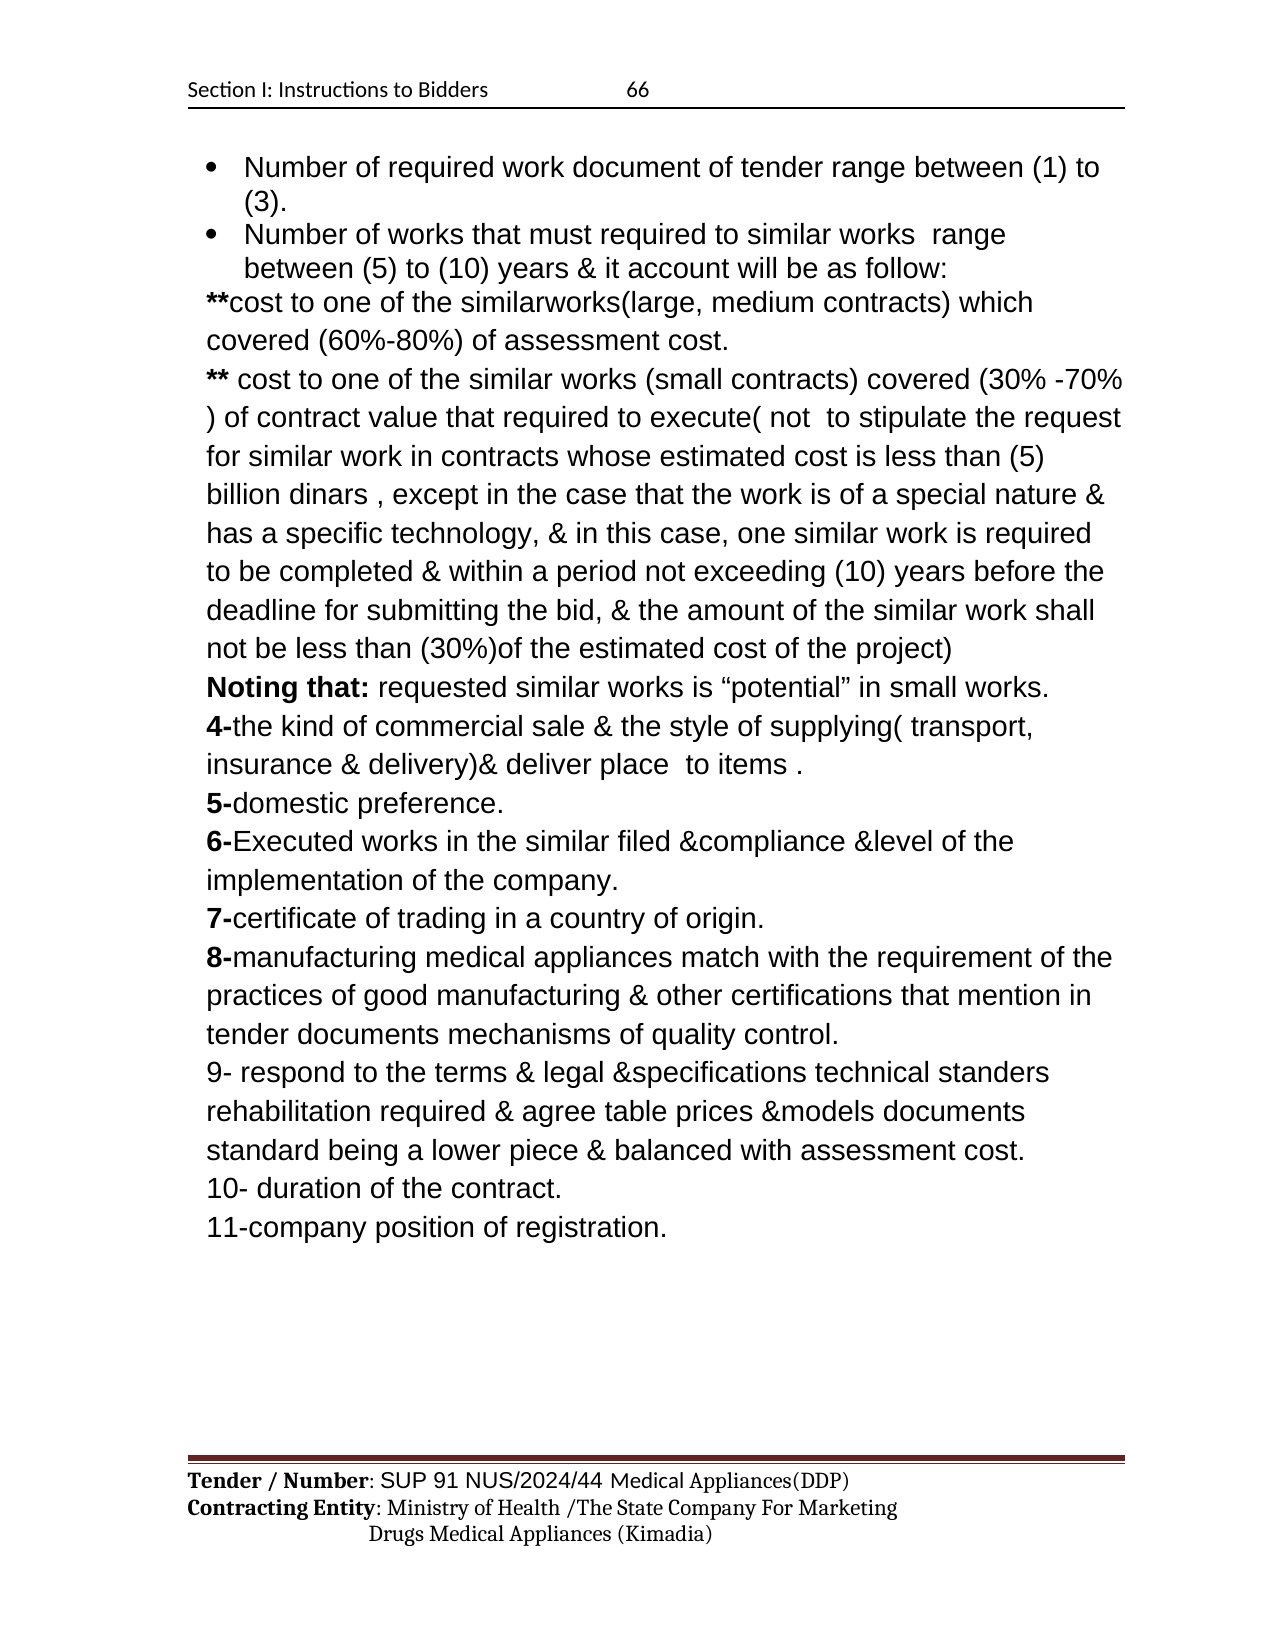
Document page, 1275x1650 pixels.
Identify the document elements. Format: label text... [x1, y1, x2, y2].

text ** cost to one of the similar works (small contracts) covered (30% -70% ) of contract value that required to execute( not to stipulate the request for similar work in contracts whose estimated cost is less than (5) billion dinars , except in the case that the work is of a special nature & has a specific technology, & in this case, one similar work is required to be completed & within a period not exceeding (10) years before the deadline for submitting the bid, & the amount of the similar work shall not be less than (30%)of the estimated cost of the project) [206, 362, 1125, 665]
text **cost to one of the similarworks(large, medium contracts) which covered (60%-80%) of assessment cost. [206, 284, 1125, 357]
text 6-Executed works in the similar filed &compliance &level of the implementation of the company. [206, 824, 1125, 896]
list Number of required work document of tender range between (1) to (3). [206, 150, 1125, 217]
text 11-company position of registration. [206, 1209, 1125, 1243]
text 5-domestic preference. [206, 786, 1125, 819]
text 7-certificate of trading in a country of origin. [206, 901, 1125, 935]
text 9- respond to the terms & legal &specifications technical standers rehabilitation required & agree table prices &models documents standard being a lower piece & balanced with assessment cost. [206, 1055, 1125, 1166]
text Noting that: requested similar works is “potential” in small works. [206, 670, 1125, 703]
text 4-the kind of commercial sale & the style of supplying( transport, insurance & delivery)& deliver place to items . [206, 708, 1125, 781]
text 10- duration of the contract. [206, 1171, 1125, 1204]
text 8-manufacturing medical appliances match with the requirement of the practices of good manufacturing & other certifications that mention in tender documents mechanisms of quality control. [206, 940, 1125, 1050]
list Number of works that must required to similar works range between (5) to (10) years & it account will be as follow: [206, 217, 1125, 284]
